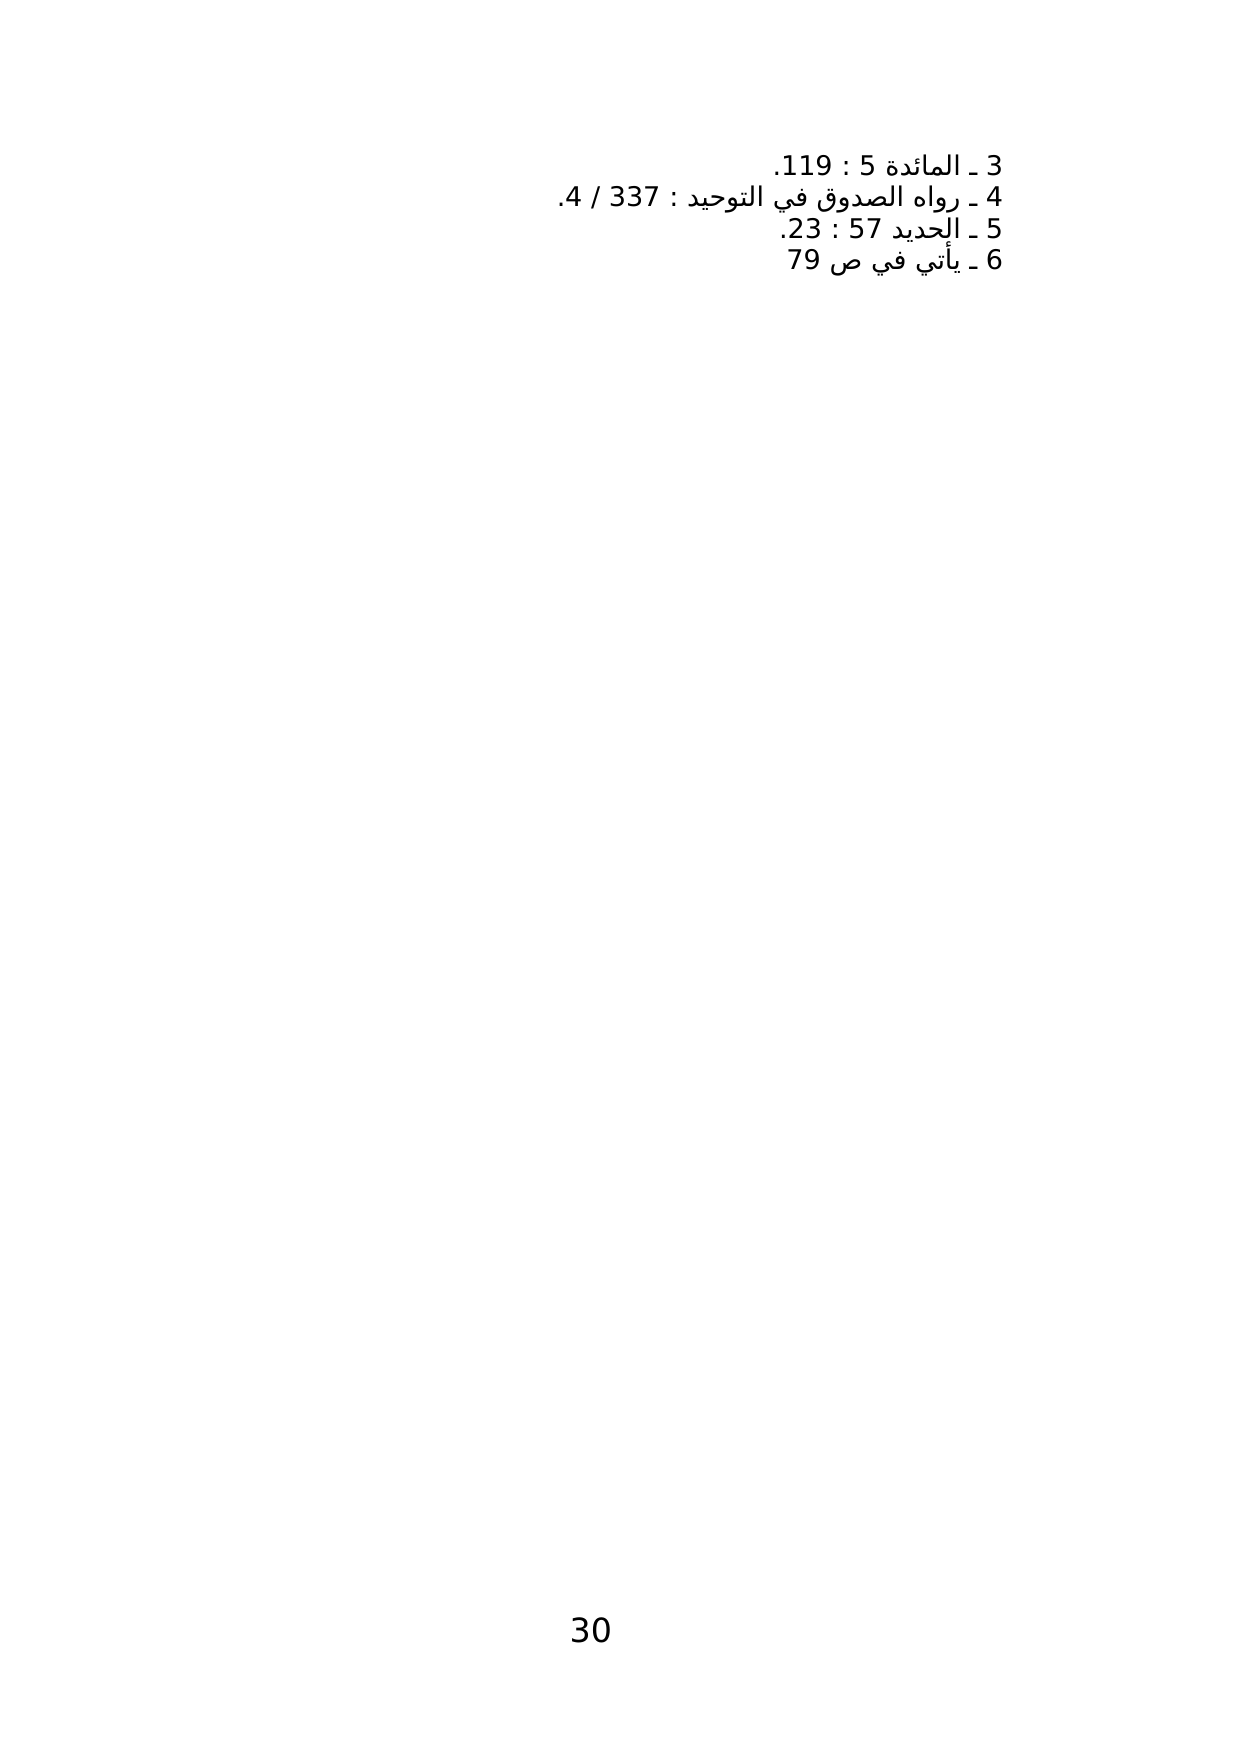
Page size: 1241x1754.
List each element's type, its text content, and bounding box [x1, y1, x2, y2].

text 3 ـ المائدة 5 : 119. [237, 150, 1003, 182]
text 4 ـ رواه الصدوق في التوحيد : 337 / 4. [237, 182, 1003, 213]
text 5 ـ الحديد 57 : 23. [237, 213, 1003, 245]
text 6 ـ يأتي في ص 79 [237, 245, 1003, 276]
